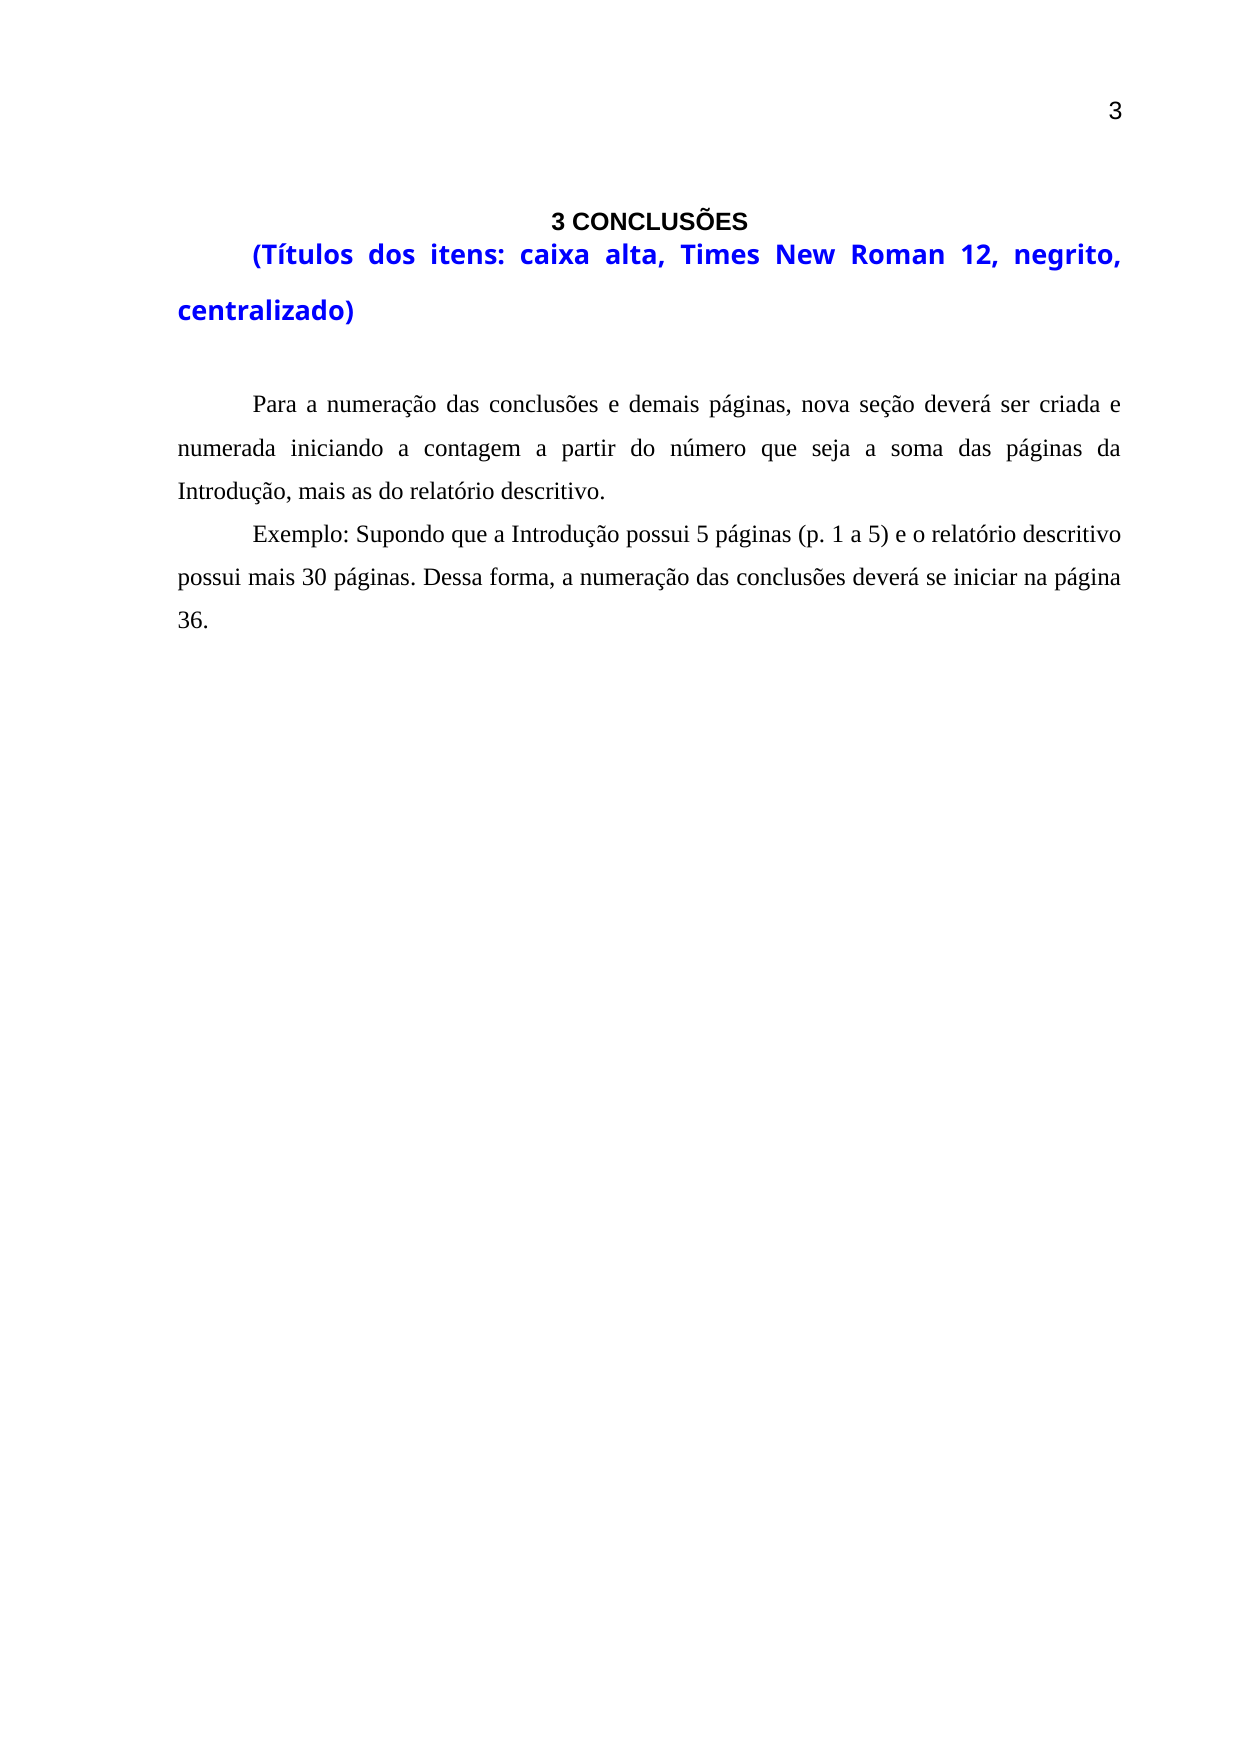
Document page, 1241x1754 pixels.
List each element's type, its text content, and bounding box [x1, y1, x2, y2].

text Para a numeração das conclusões e demais páginas, nova seção deverá ser criada e numerada iniciando a contagem a partir do número que seja a soma das páginas da Introdução, mais as do relatório descritivo. [177, 389, 1122, 504]
text (Títulos dos itens: caixa alta, Times New Roman 12, negrito, centralizado) [177, 236, 1122, 328]
text 3 CONCLUSÕES [177, 207, 1122, 236]
text Exemplo: Supondo que a Introdução possui 5 páginas (p. 1 a 5) e o relatório descritivo possui mais 30 páginas. Dessa forma, a numeração das conclusões deverá se iniciar na página 36. [177, 519, 1122, 634]
